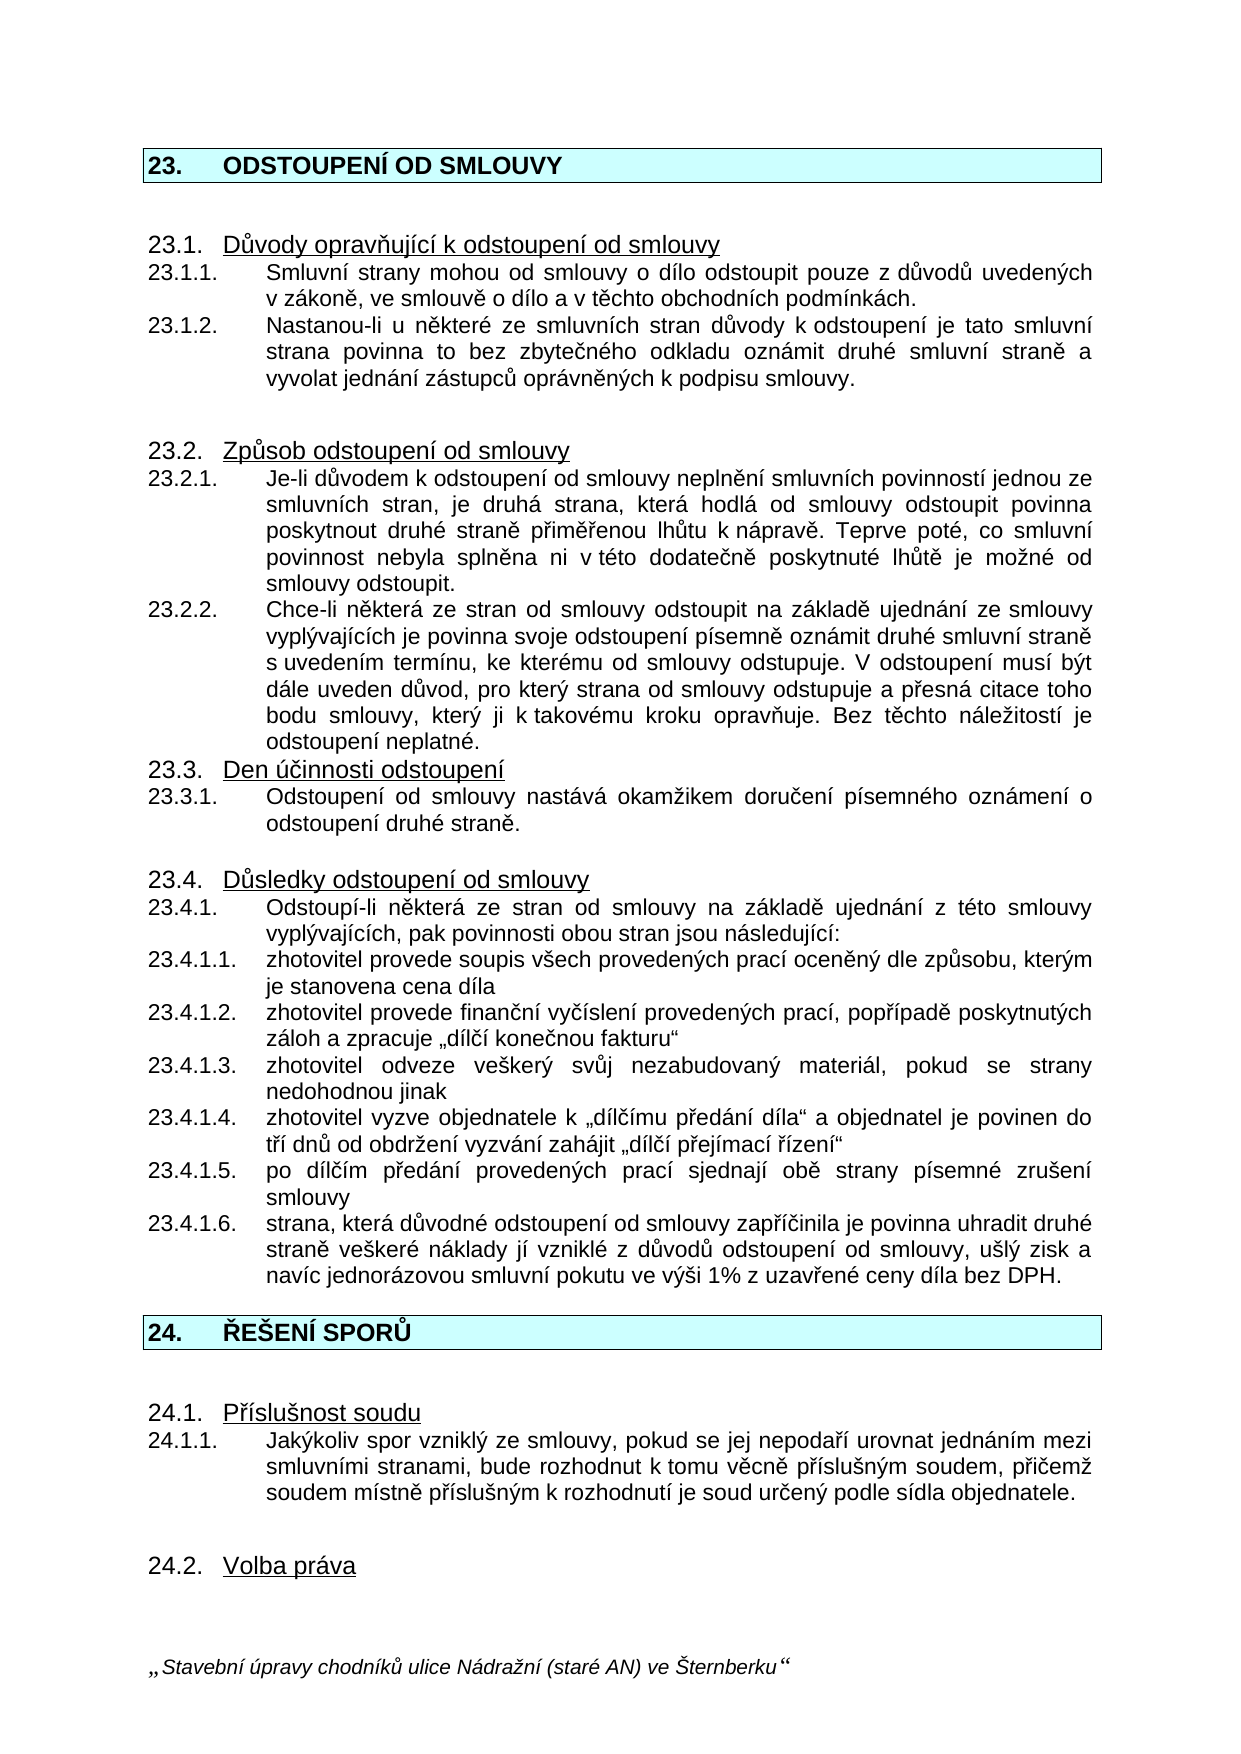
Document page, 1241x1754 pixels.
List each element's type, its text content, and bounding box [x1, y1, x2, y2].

list Smluvní strany mohou od smlouvy o dílo odstoupit pouze z důvodů uvedených v zákoně, ve smlouvě o dílo a v těchto obchodních podmínkách. [148, 259, 1093, 312]
list Odstoupí-li některá ze stran od smlouvy na základě ujednání z této smlouvy vyplývajících, pak povinnosti obou stran jsou následující: [148, 893, 1093, 946]
list Odstoupení od smlouvy nastává okamžikem doručení písemného oznámení o odstoupení druhé straně. [148, 783, 1093, 836]
list zhotovitel odveze veškerý svůj nezabudovaný materiál, pokud se strany nedohodnou jinak [148, 1052, 1093, 1104]
list Je-li důvodem k odstoupení od smlouvy neplnění smluvních povinností jednou ze smluvních stran, je druhá strana, která hodlá od smlouvy odstoupit povinna poskytnout druhé straně přiměřenou lhůtu k nápravě. Teprve poté, co smluvní povinnost nebyla splněna ni v této dodatečně poskytnuté lhůtě je možné od smlouvy odstoupit. [148, 465, 1093, 596]
text Řešení sporů [144, 1316, 1101, 1349]
list po dílčím předání provedených prací sjednají obě strany písemné zrušení smlouvy [148, 1157, 1093, 1210]
text Odstoupení od smlouvy [144, 149, 1101, 182]
list Den účinnosti odstoupení [148, 754, 1093, 783]
list Důvody opravňující k odstoupení od smlouvy [148, 230, 1093, 259]
list strana, která důvodné odstoupení od smlouvy zapříčinila je povinna uhradit druhé straně veškeré náklady jí vzniklé z důvodů odstoupení od smlouvy, ušlý zisk a navíc jednorázovou smluvní pokutu ve výši 1% z uzavřené ceny díla bez DPH. [148, 1210, 1093, 1289]
list Jakýkoliv spor vzniklý ze smlouvy, pokud se jej nepodaří urovnat jednáním mezi smluvními stranami, bude rozhodnut k tomu věcně příslušným soudem, přičemž soudem místně příslušným k rozhodnutí je soud určený podle sídla objednatele. [148, 1427, 1093, 1506]
list Nastanou-li u některé ze smluvních stran důvody k odstoupení je tato smluvní strana povinna to bez zbytečného odkladu oznámit druhé smluvní straně a vyvolat jednání zástupců oprávněných k podpisu smlouvy. [148, 312, 1093, 391]
list Chce-li některá ze stran od smlouvy odstoupit na základě ujednání ze smlouvy vyplývajících je povinna svoje odstoupení písemně oznámit druhé smluvní straně s uvedením termínu, ke kterému od smlouvy odstupuje. V odstoupení musí být dále uveden důvod, pro který strana od smlouvy odstupuje a přesná citace toho bodu smlouvy, který ji k takovému kroku opravňuje. Bez těchto náležitostí je odstoupení neplatné. [148, 596, 1093, 754]
list Způsob odstoupení od smlouvy [148, 436, 1093, 465]
list Volba práva [148, 1551, 1093, 1579]
list Příslušnost soudu [148, 1398, 1093, 1427]
list zhotovitel provede finanční vyčíslení provedených prací, popřípadě poskytnutých záloh a zpracuje „dílčí konečnou fakturu“ [148, 999, 1093, 1052]
list zhotovitel provede soupis všech provedených prací oceněný dle způsobu, kterým je stanovena cena díla [148, 946, 1093, 999]
list zhotovitel vyzve objednatele k „dílčímu předání díla“ a objednatel je povinen do tří dnů od obdržení vyzvání zahájit „dílčí přejímací řízení“ [148, 1104, 1093, 1157]
list Důsledky odstoupení od smlouvy [148, 865, 1093, 893]
